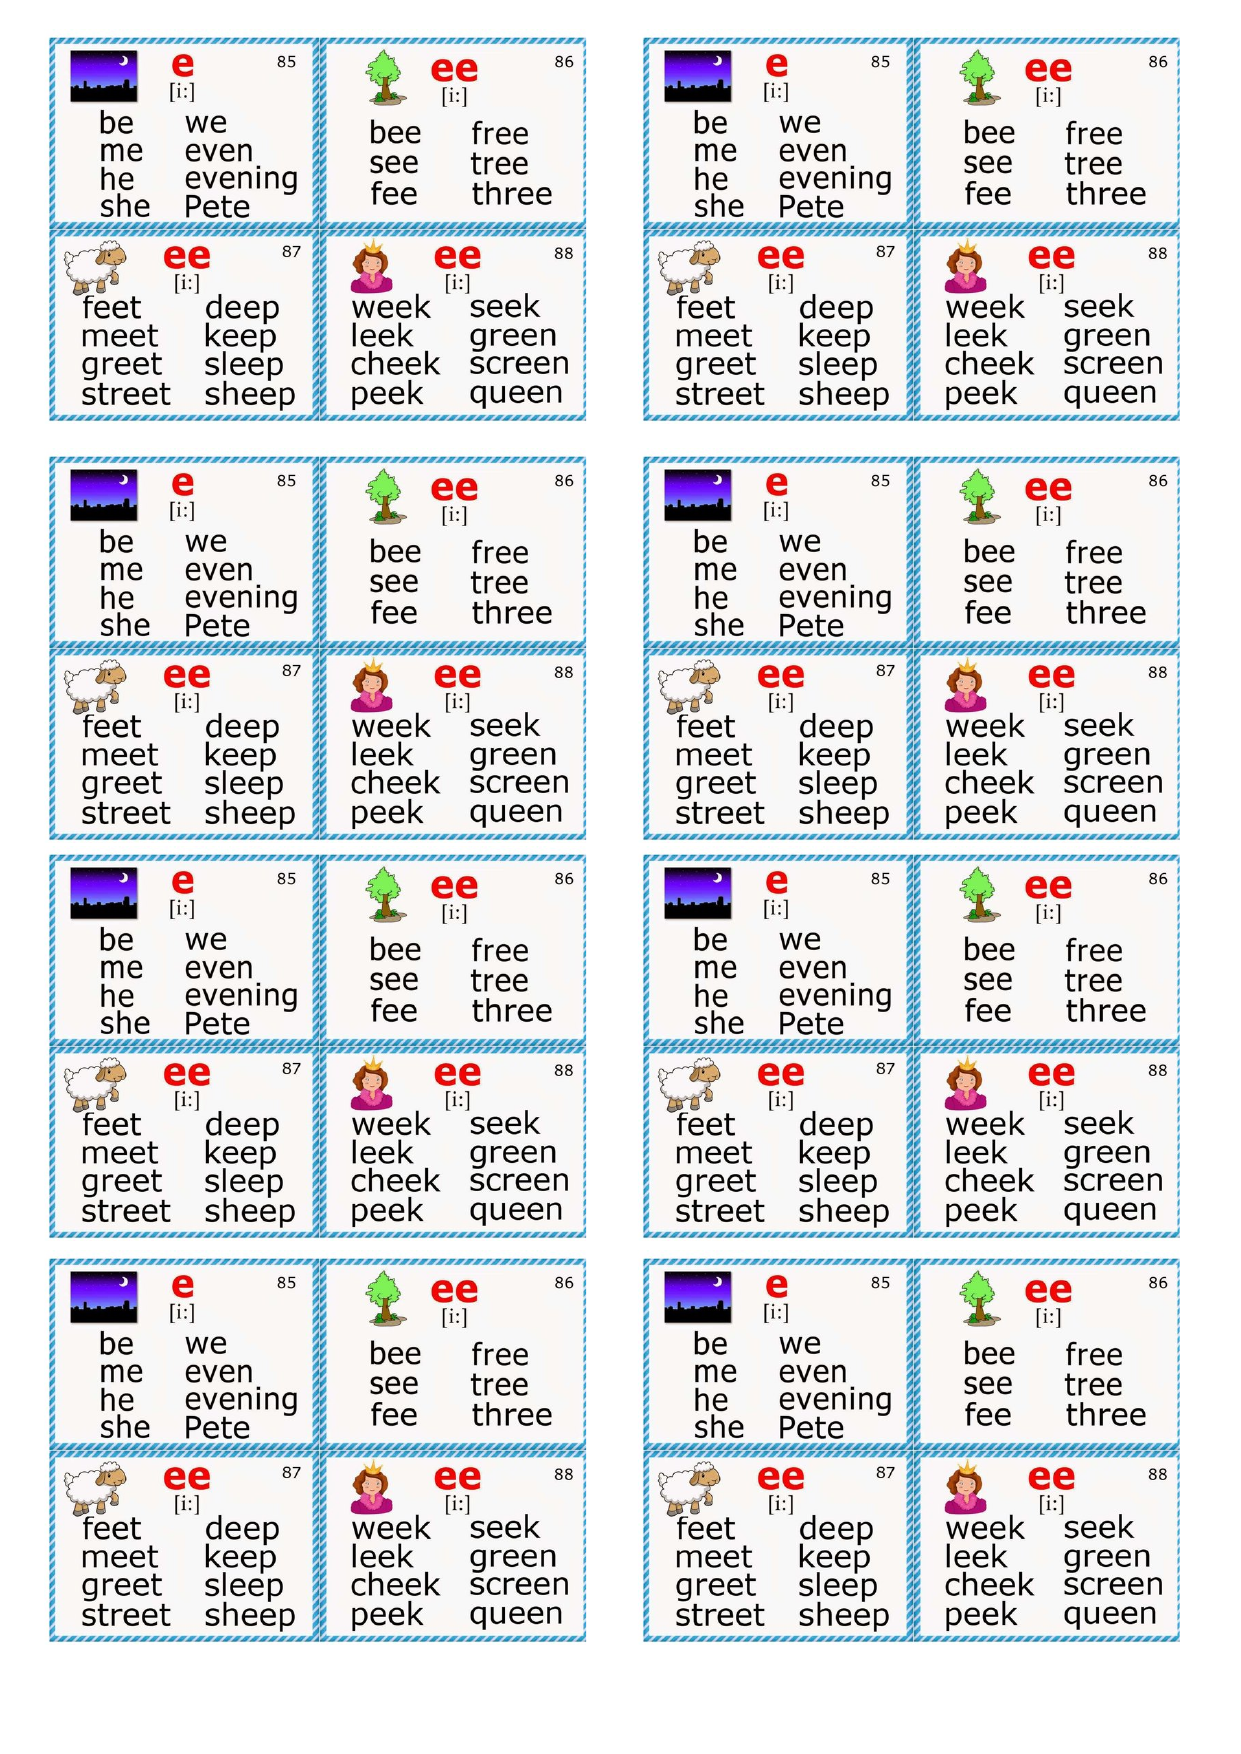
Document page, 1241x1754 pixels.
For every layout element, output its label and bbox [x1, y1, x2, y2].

picture [637, 29, 1180, 424]
picture [637, 448, 1180, 843]
picture [637, 846, 1180, 1241]
picture [637, 1250, 1180, 1645]
picture [44, 29, 587, 424]
picture [44, 846, 587, 1241]
picture [44, 1250, 587, 1645]
picture [44, 448, 587, 843]
